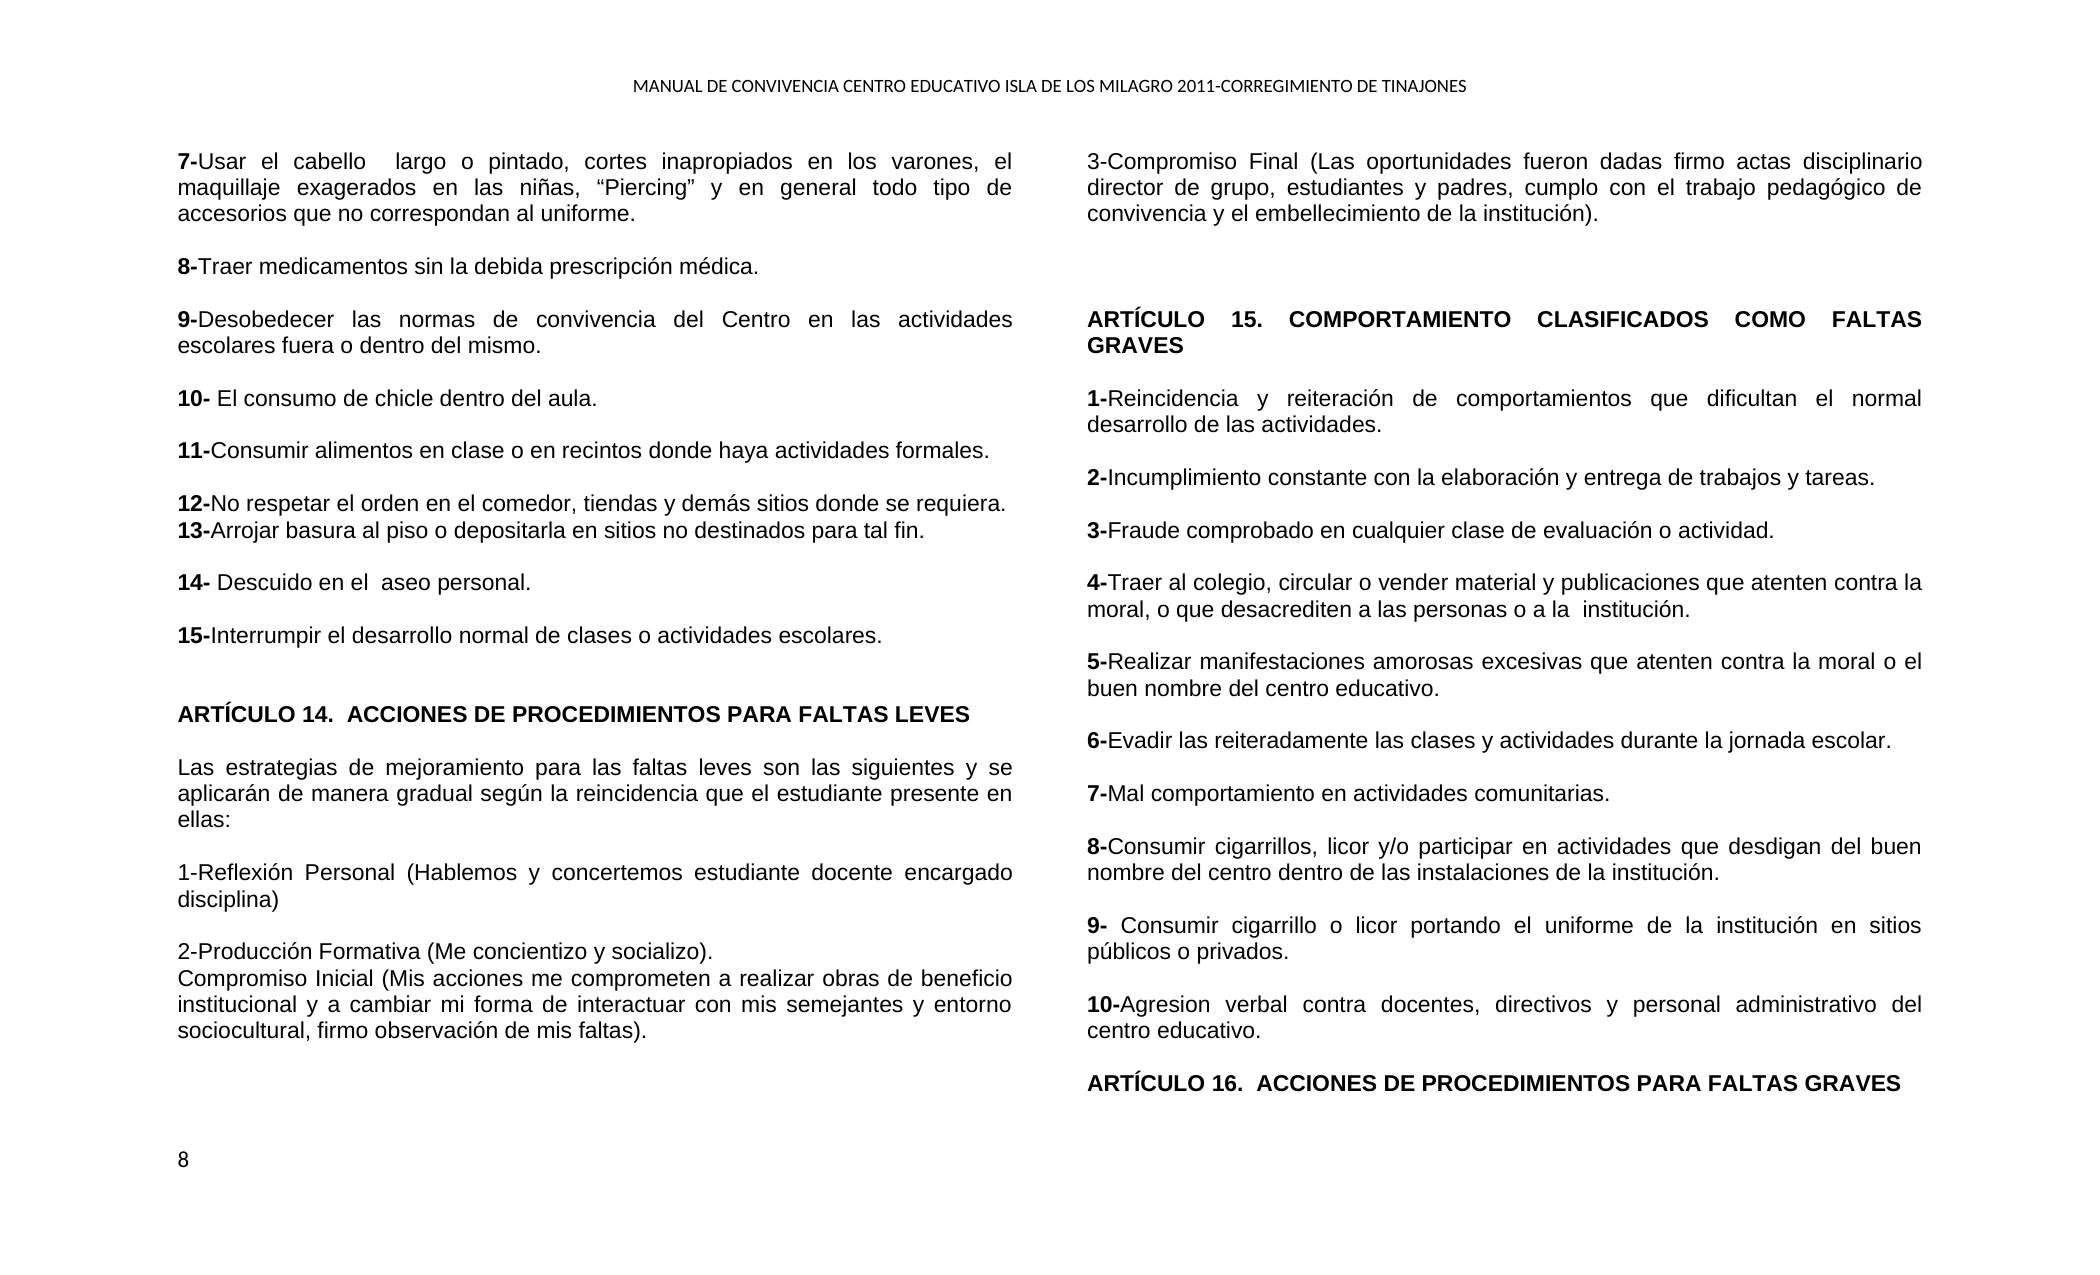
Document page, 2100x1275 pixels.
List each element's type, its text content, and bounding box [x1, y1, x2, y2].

text 10-Agresion verbal contra docentes, directivos y personal administrativo del centro educativo. [1087, 991, 1923, 1044]
text 10- El consumo de chicle dentro del aula. [177, 385, 1013, 411]
text 6-Evadir las reiteradamente las clases y actividades durante la jornada escolar. [1087, 727, 1923, 754]
text 14- Descuido en el aseo personal. [177, 569, 1013, 596]
text 7-Usar el cabello largo o pintado, cortes inapropiados en los varones, el maquillaje exagerados en las niñas, “Piercing” y en general todo tipo de accesorios que no correspondan al uniforme. [177, 148, 1013, 227]
text 3-Compromiso Final (Las oportunidades fueron dadas firmo actas disciplinario director de grupo, estudiantes y padres, cumplo con el trabajo pedagógico de convivencia y el embellecimiento de la institución). [1087, 148, 1923, 227]
text Las estrategias de mejoramiento para las faltas leves son las siguientes y se aplicarán de manera gradual según la reincidencia que el estudiante presente en ellas: [177, 754, 1013, 833]
text 13-Arrojar basura al piso o depositarla en sitios no destinados para tal fin. [177, 517, 1013, 543]
text 2-Incumplimiento constante con la elaboración y entrega de trabajos y tareas. [1087, 464, 1923, 490]
text 2-Producción Formativa (Me concientizo y socializo). [177, 938, 1013, 964]
text ARTÍCULO 16. ACCIONES DE PROCEDIMIENTOS PARA FALTAS GRAVES [1087, 1070, 1923, 1096]
text 1-Reincidencia y reiteración de comportamientos que dificultan el normal desarrollo de las actividades. [1087, 385, 1923, 437]
text 4-Traer al colegio, circular o vender material y publicaciones que atenten contra la moral, o que desacrediten a las personas o a la institución. [1087, 569, 1923, 622]
text ARTÍCULO 15. COMPORTAMIENTO CLASIFICADOS COMO FALTAS GRAVES [1087, 306, 1923, 358]
text 8-Traer medicamentos sin la debida prescripción médica. [177, 253, 1013, 279]
text 8-Consumir cigarrillos, licor y/o participar en actividades que desdigan del buen nombre del centro dentro de las instalaciones de la institución. [1087, 833, 1923, 886]
text 1-Reflexión Personal (Hablemos y concertemos estudiante docente encargado disciplina) [177, 859, 1013, 912]
text 9-Desobedecer las normas de convivencia del Centro en las actividades escolares fuera o dentro del mismo. [177, 306, 1013, 358]
text 7-Mal comportamiento en actividades comunitarias. [1087, 780, 1923, 806]
text 11-Consumir alimentos en clase o en recintos donde haya actividades formales. [177, 437, 1013, 464]
text 5-Realizar manifestaciones amorosas excesivas que atenten contra la moral o el buen nombre del centro educativo. [1087, 648, 1923, 701]
text 12-No respetar el orden en el comedor, tiendas y demás sitios donde se requiera. [177, 490, 1013, 517]
text 9- Consumir cigarrillo o licor portando el uniforme de la institución en sitios públicos o privados. [1087, 912, 1923, 964]
text Compromiso Inicial (Mis acciones me comprometen a realizar obras de beneficio institucional y a cambiar mi forma de interactuar con mis semejantes y entorno sociocultural, firmo observación de mis faltas). [177, 964, 1013, 1044]
text ARTÍCULO 14. ACCIONES DE PROCEDIMIENTOS PARA FALTAS LEVES [177, 701, 1013, 727]
text 3-Fraude comprobado en cualquier clase de evaluación o actividad. [1087, 517, 1923, 543]
text 15-Interrumpir el desarrollo normal de clases o actividades escolares. [177, 622, 1013, 648]
